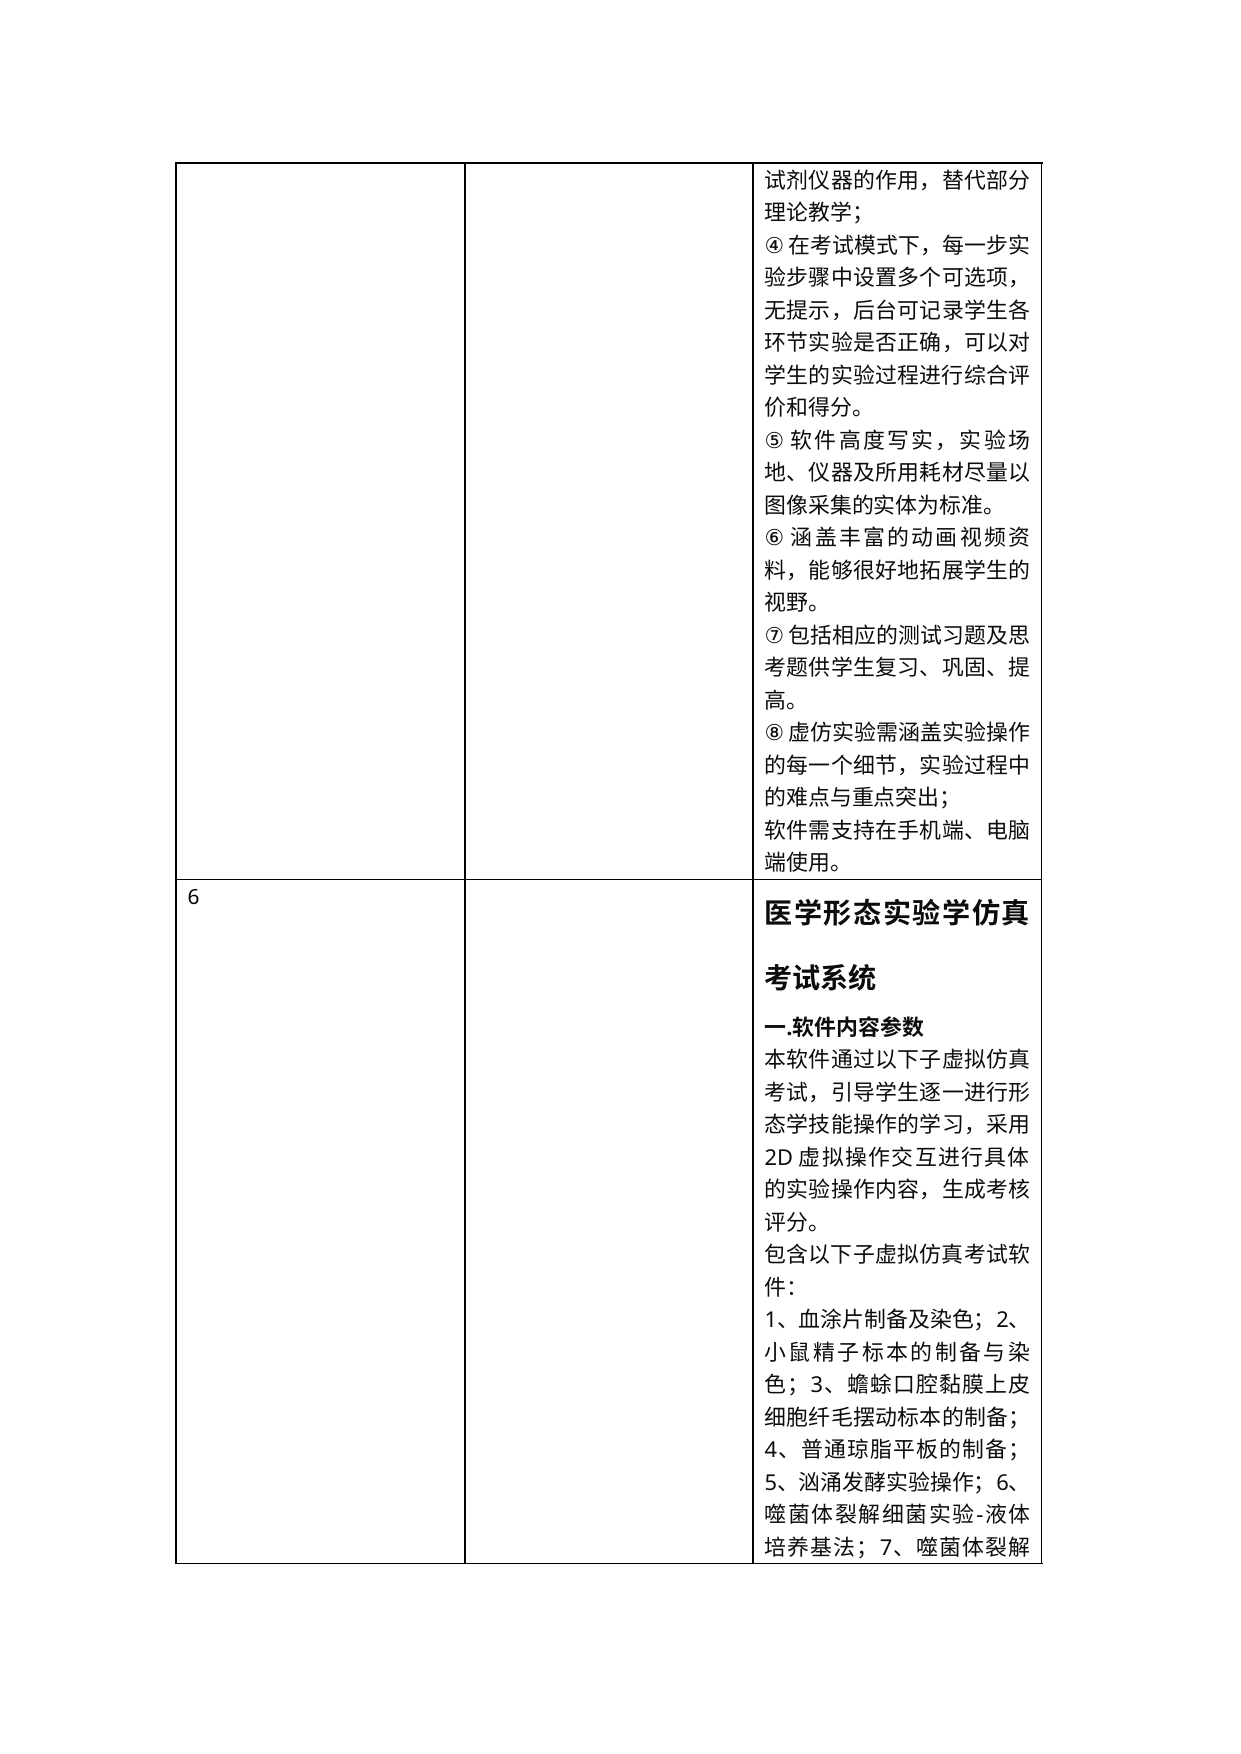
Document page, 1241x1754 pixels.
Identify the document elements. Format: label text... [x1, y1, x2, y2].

table_cell 5 [177, 164, 464, 878]
table_cell [466, 164, 752, 878]
table_cell 6 [177, 880, 464, 1563]
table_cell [754, 164, 1041, 878]
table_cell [754, 880, 1041, 1563]
table_cell [466, 880, 752, 1563]
